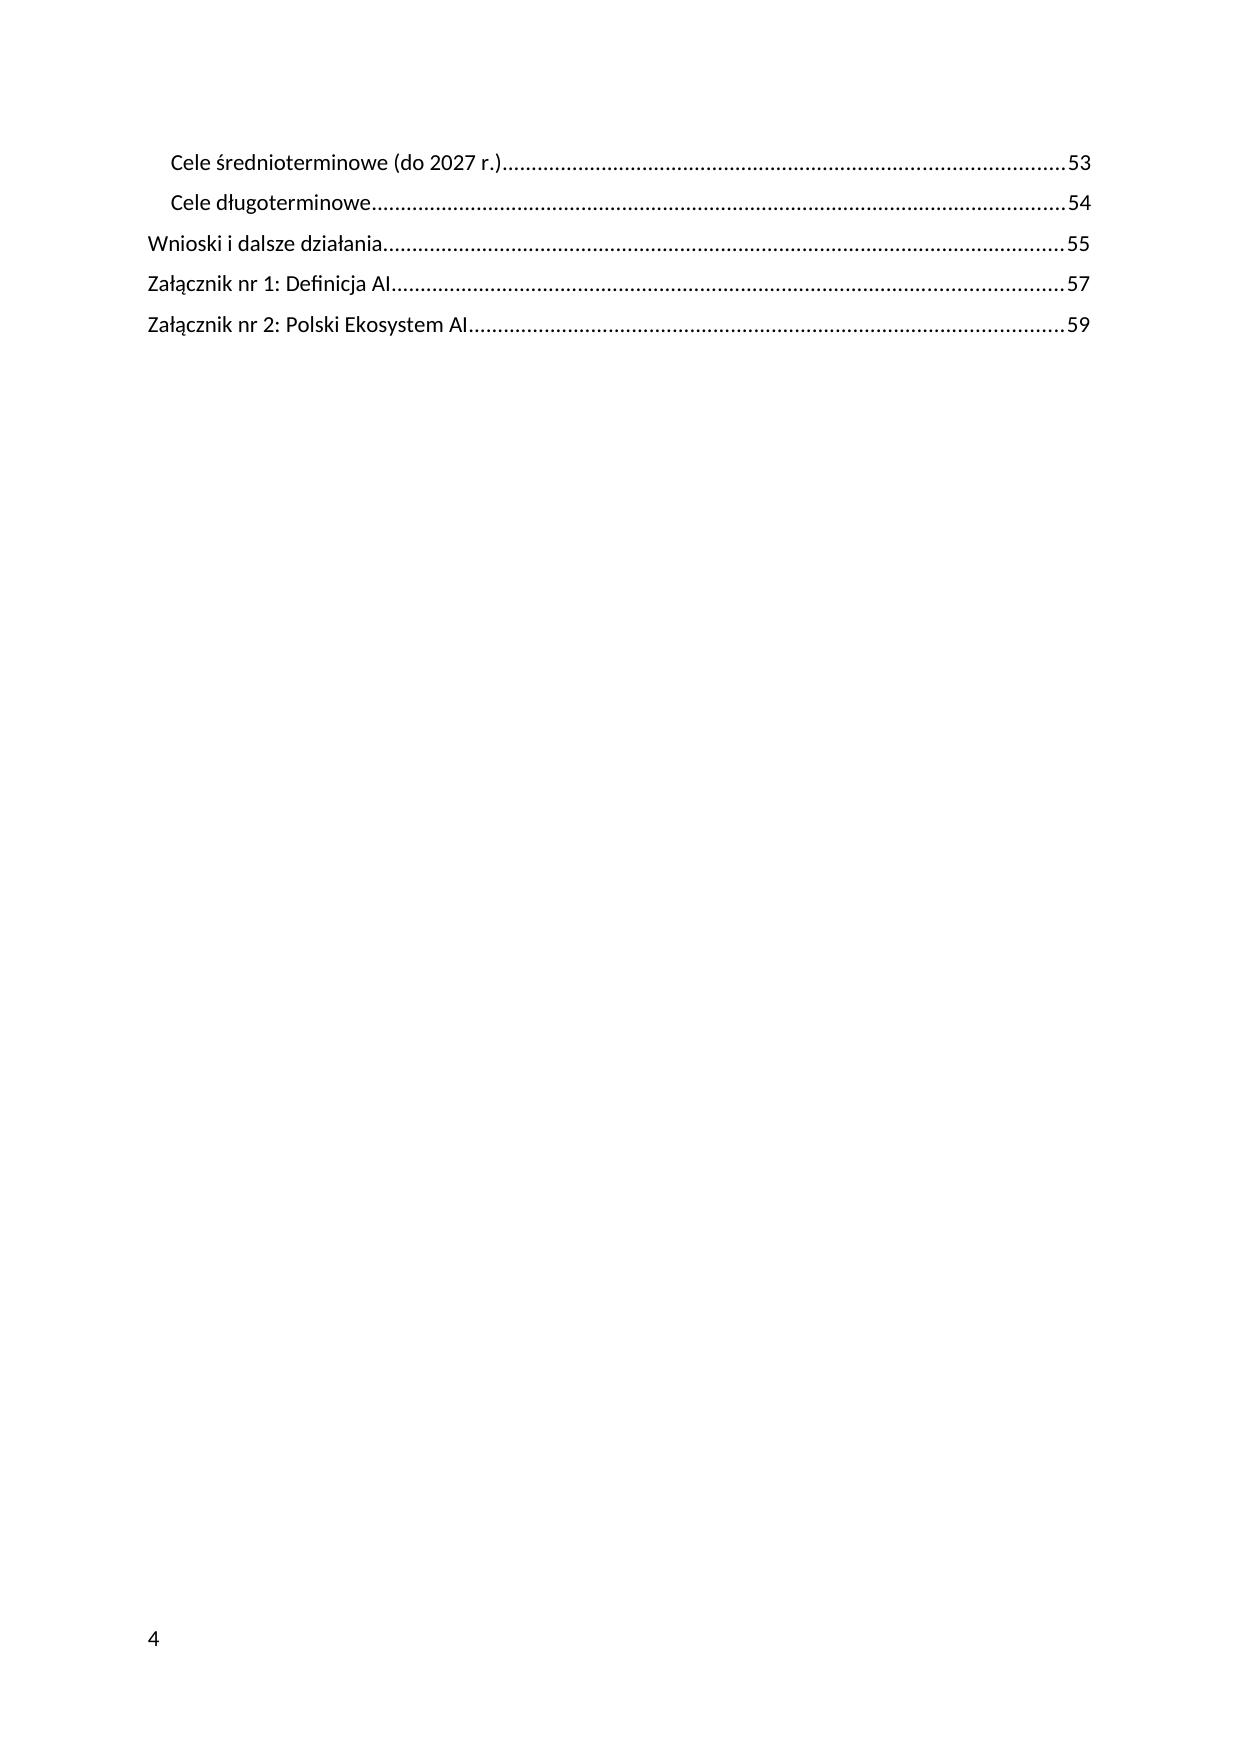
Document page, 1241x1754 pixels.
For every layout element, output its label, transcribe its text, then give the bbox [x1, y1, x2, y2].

text Cele długoterminowe 54 [171, 188, 1093, 216]
text Cele średnioterminowe (do 2027 r.) 53 [171, 148, 1093, 176]
text Załącznik nr 1: Definicja AI 57 [148, 269, 1093, 297]
text Załącznik nr 2: Polski Ekosystem AI 59 [148, 310, 1093, 338]
text Wnioski i dalsze działania 55 [148, 229, 1093, 257]
